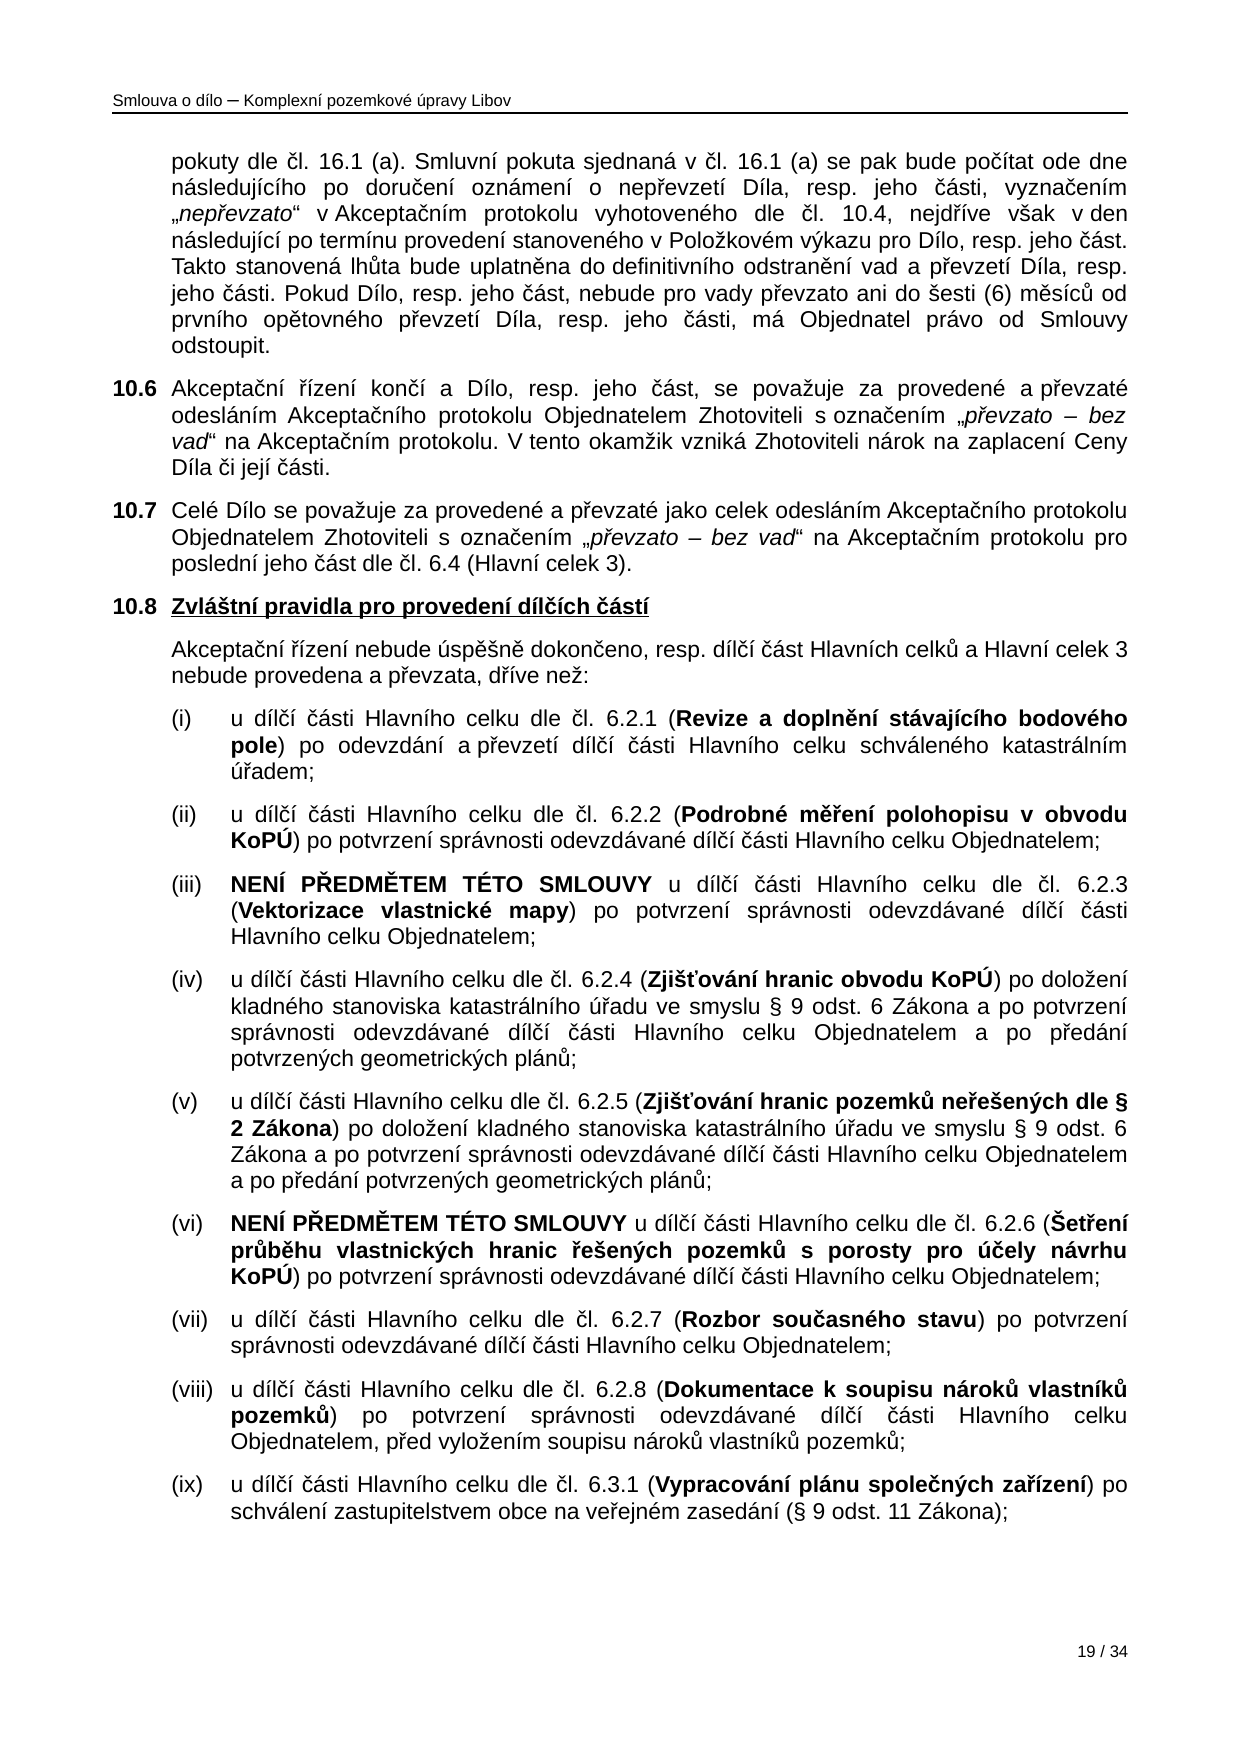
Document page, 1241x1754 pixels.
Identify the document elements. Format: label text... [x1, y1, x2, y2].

text Zvláštní pravidla pro provedení dílčích částí [112, 593, 1128, 619]
list u dílčí části Hlavního celku dle čl. 6.2.8 (Dokumentace k soupisu nároků vlastníků pozemků) po potvrzení správnosti odevzdávané dílčí části Hlavního celku Objednatelem, před vyložením soupisu nároků vlastníků pozemků; [171, 1376, 1128, 1454]
list u dílčí části Hlavního celku dle čl. 6.2.4 (Zjišťování hranic obvodu KoPÚ) po doložení kladného stanoviska katastrálního úřadu ve smyslu § 9 odst. 6 Zákona a po potvrzení správnosti odevzdávané dílčí části Hlavního celku Objednatelem a po předání potvrzených geometrických plánů; [171, 966, 1128, 1072]
list Akceptační řízení nebude úspěšně dokončeno, resp. dílčí část Hlavních celků a Hlavní celek 3 nebude provedena a převzata, dříve než: [171, 636, 1128, 689]
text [112, 148, 1128, 358]
list u dílčí části Hlavního celku dle čl. 6.2.2 (Podrobné měření polohopisu v obvodu KoPÚ) po potvrzení správnosti odevzdávané dílčí části Hlavního celku Objednatelem; [171, 801, 1128, 854]
text Akceptační řízení končí a Dílo, resp. jeho část, se považuje za provedené a převzaté odesláním Akceptačního protokolu Objednatelem Zhotoviteli s označením „převzato – bez vad“ na Akceptačním protokolu. V tento okamžik vzniká Zhotoviteli nárok na zaplacení Ceny Díla či její části. [112, 375, 1128, 481]
text Celé Dílo se považuje za provedené a převzaté jako celek odesláním Akceptačního protokolu Objednatelem Zhotoviteli s označením „převzato – bez vad“ na Akceptačním protokolu pro poslední jeho část dle čl. 6.4 (Hlavní celek 3). [112, 497, 1128, 576]
list u dílčí části Hlavního celku dle čl. 6.2.1 (Revize a doplnění stávajícího bodového pole) po odevzdání a převzetí dílčí části Hlavního celku schváleného katastrálním úřadem; [171, 705, 1128, 784]
list u dílčí části Hlavního celku dle čl. 6.2.7 (Rozbor současného stavu) po potvrzení správnosti odevzdávané dílčí části Hlavního celku Objednatelem; [171, 1306, 1128, 1359]
list NENÍ PŘEDMĚTEM TÉTO SMLOUVY u dílčí části Hlavního celku dle čl. 6.2.3 (Vektorizace vlastnické mapy) po potvrzení správnosti odevzdávané dílčí části Hlavního celku Objednatelem; [171, 871, 1128, 949]
list NENÍ PŘEDMĚTEM TÉTO SMLOUVY u dílčí části Hlavního celku dle čl. 6.2.6 (Šetření průběhu vlastnických hranic řešených pozemků s porosty pro účely návrhu KoPÚ) po potvrzení správnosti odevzdávané dílčí části Hlavního celku Objednatelem; [171, 1210, 1128, 1289]
list u dílčí části Hlavního celku dle čl. 6.3.1 (Vypracování plánu společných zařízení) po schválení zastupitelstvem obce na veřejném zasedání (§ 9 odst. 11 Zákona); [171, 1471, 1128, 1524]
list u dílčí části Hlavního celku dle čl. 6.2.5 (Zjišťování hranic pozemků neřešených dle § 2 Zákona) po doložení kladného stanoviska katastrálního úřadu ve smyslu § 9 odst. 6 Zákona a po potvrzení správnosti odevzdávané dílčí části Hlavního celku Objednatelem a po předání potvrzených geometrických plánů; [171, 1088, 1128, 1194]
